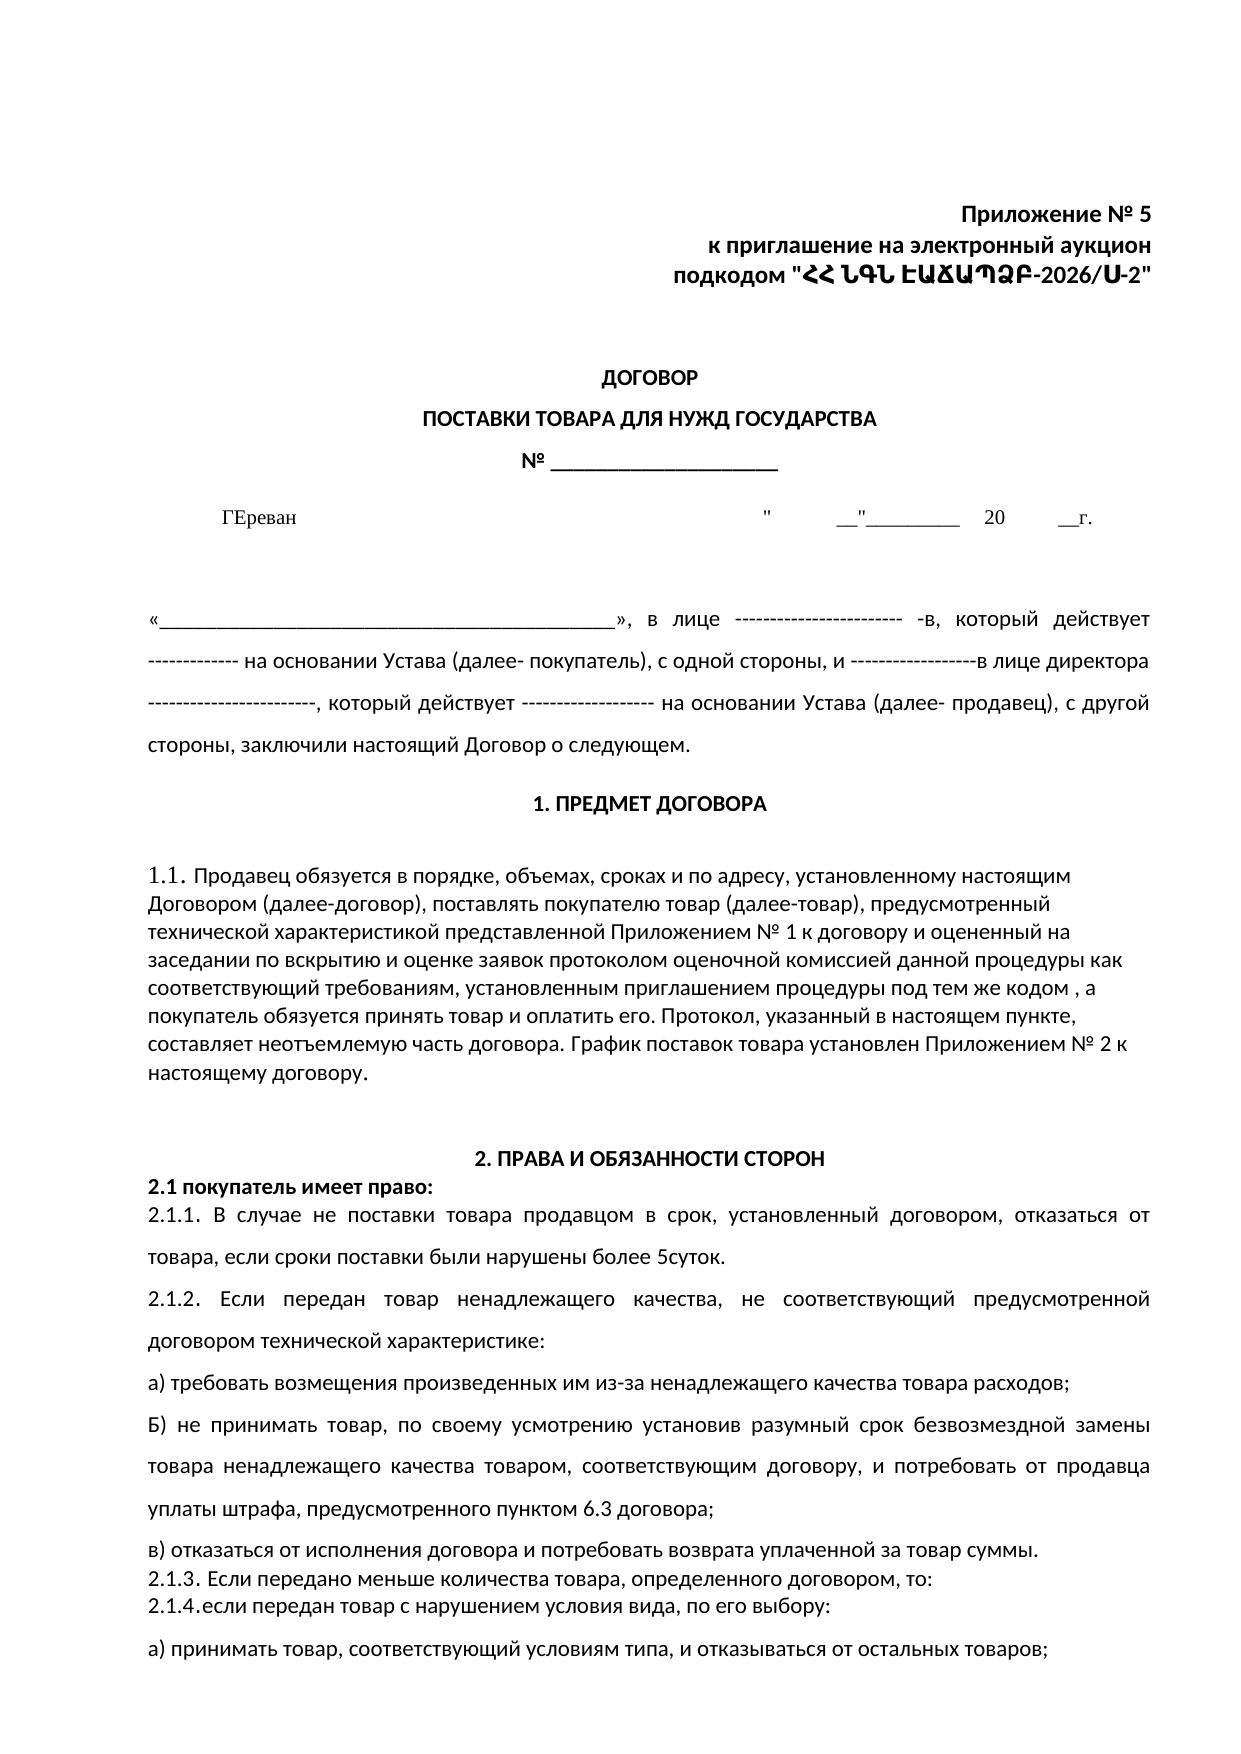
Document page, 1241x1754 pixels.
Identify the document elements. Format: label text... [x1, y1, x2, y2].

list а) требовать возмещения произведенных им из-за ненадлежащего качества товара расходов; [148, 1368, 1152, 1396]
list 2.1.4․если передан товар с нарушением условия вида, по его выбору: [148, 1592, 1152, 1620]
text подкодом "ՀՀ ՆԳՆ ԷԱՃԱՊՁԲ-2026/Ս-2" [177, 259, 1152, 290]
table_header " __"_________ 20 __г. [620, 505, 1104, 546]
list Б) не принимать товар, по своему усмотрению установив разумный срок безвозмездной замены товара ненадлежащего качества товаром, соответствующим договору, и потребовать от продавца уплаты штрафа, предусмотренного пунктом 6.3 договора; [148, 1410, 1152, 1522]
text Приложение № 5 [148, 198, 1152, 229]
text в) отказаться от исполнения договора и потребовать возврата уплаченной за товар суммы. [148, 1536, 1152, 1564]
table_header ГЕреван [136, 505, 620, 546]
list а) принимать товар, соответствующий условиям типа, и отказываться от остальных товаров; [148, 1634, 1152, 1662]
text ДОГОВОР [148, 363, 1152, 391]
list 2.1.1․ В случае не поставки товара продавцом в срок, установленный договором, отказаться от товара, если сроки поставки были нарушены более 5суток. [148, 1200, 1152, 1270]
list 2. ПРАВА И ОБЯЗАННОСТИ СТОРОН [148, 1144, 1152, 1172]
text ПОСТАВКИ ТОВАРА ДЛЯ НУЖД ГОСУДАРСТВА [148, 404, 1152, 433]
text 2.1.3․ Если передано меньше количества товара, определенного договором, то: [148, 1564, 1152, 1592]
list 2.1.2․ Если передан товар ненадлежащего качества, не соответствующий предусмотренной договором технической характеристике: [148, 1284, 1152, 1354]
text 1.1․ Продавец обязуется в порядке, объемах, сроках и по адресу, установленному настоящим Договором (далее-договор), поставлять покупателю товар (далее-товар), предусмотренный технической характеристикой представленной Приложением № 1 к договору и оцененный на заседании по вскрытию и оценке заявок протоколом оценочной комиссией данной процедуры как соответствующий требованиям, установленным приглашением процедуры под тем же кодом , а покупатель обязуется принять товар и оплатить его. Протокол, указанный в настоящем пункте, составляет неотъемлемую часть договора. График поставок товара установлен Приложением № 2 к настоящему договору. [148, 860, 1152, 1087]
text 2.1 покупатель имеет право: [148, 1172, 1152, 1200]
text к приглашение на электронный аукцион [177, 229, 1152, 259]
text «________________________________________», в лице ------------------------ -в, который действует ------------- на основании Устава (далее- покупатель), с одной стороны, и ------------------в лице директора ------------------------, который действует ------------------- на основании Устава (далее- продавец), с другой стороны, заключили настоящий Договор о следующем. [148, 604, 1152, 758]
text 1. ПРЕДМЕТ ДОГОВОРА [148, 789, 1152, 817]
text № ____________________ [148, 447, 1152, 474]
